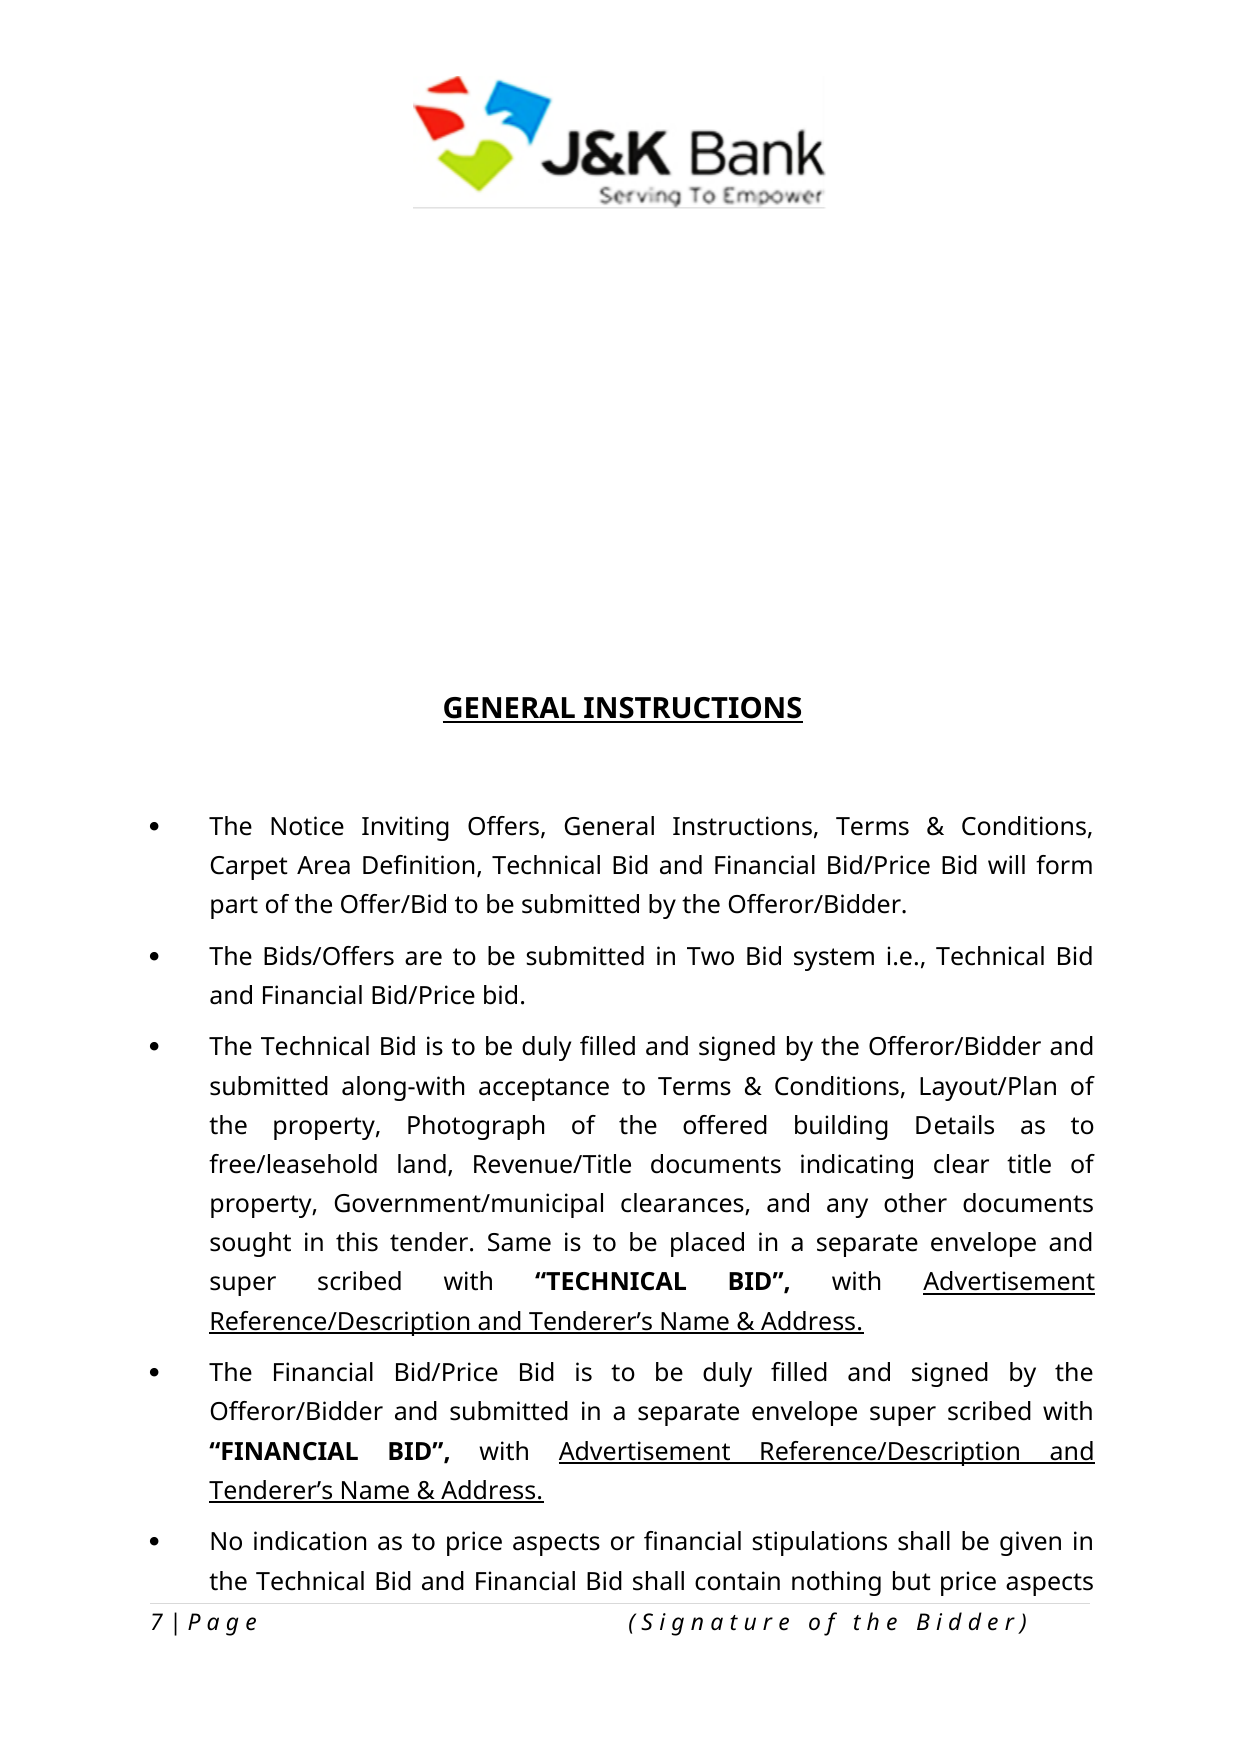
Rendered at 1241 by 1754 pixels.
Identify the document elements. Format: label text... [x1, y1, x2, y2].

list The Technical Bid is to be duly filled and signed by the Offeror/Bidder and submitted along-with acceptance to Terms & Conditions, Layout/Plan of the property, Photograph of the offered building Details as to free/leasehold land, Revenue/Title documents indicating clear title of property, Government/municipal clearances, and any other documents sought in this tender. Same is to be placed in a separate envelope and super scribed with “TECHNICAL BID”, with Advertisement Reference/Description and Tenderer’s Name & Address. [150, 1029, 1095, 1337]
list The Notice Inviting Offers, General Instructions, Terms & Conditions, Carpet Area Definition, Technical Bid and Financial Bid/Price Bid will form part of the Offer/Bid to be submitted by the Offeror/Bidder. [150, 808, 1095, 921]
list The Bids/Offers are to be submitted in Two Bid system i.e., Technical Bid and Financial Bid/Price bid. [150, 938, 1095, 1011]
list The Financial Bid/Price Bid is to be duly filled and signed by the Offeror/Bidder and submitted in a separate envelope super scribed with “FINANCIAL BID”, with Advertisement Reference/Description and Tenderer’s Name & Address. [150, 1355, 1095, 1506]
text GENERAL INSTRUCTIONS [150, 688, 1095, 727]
picture [413, 76, 828, 210]
